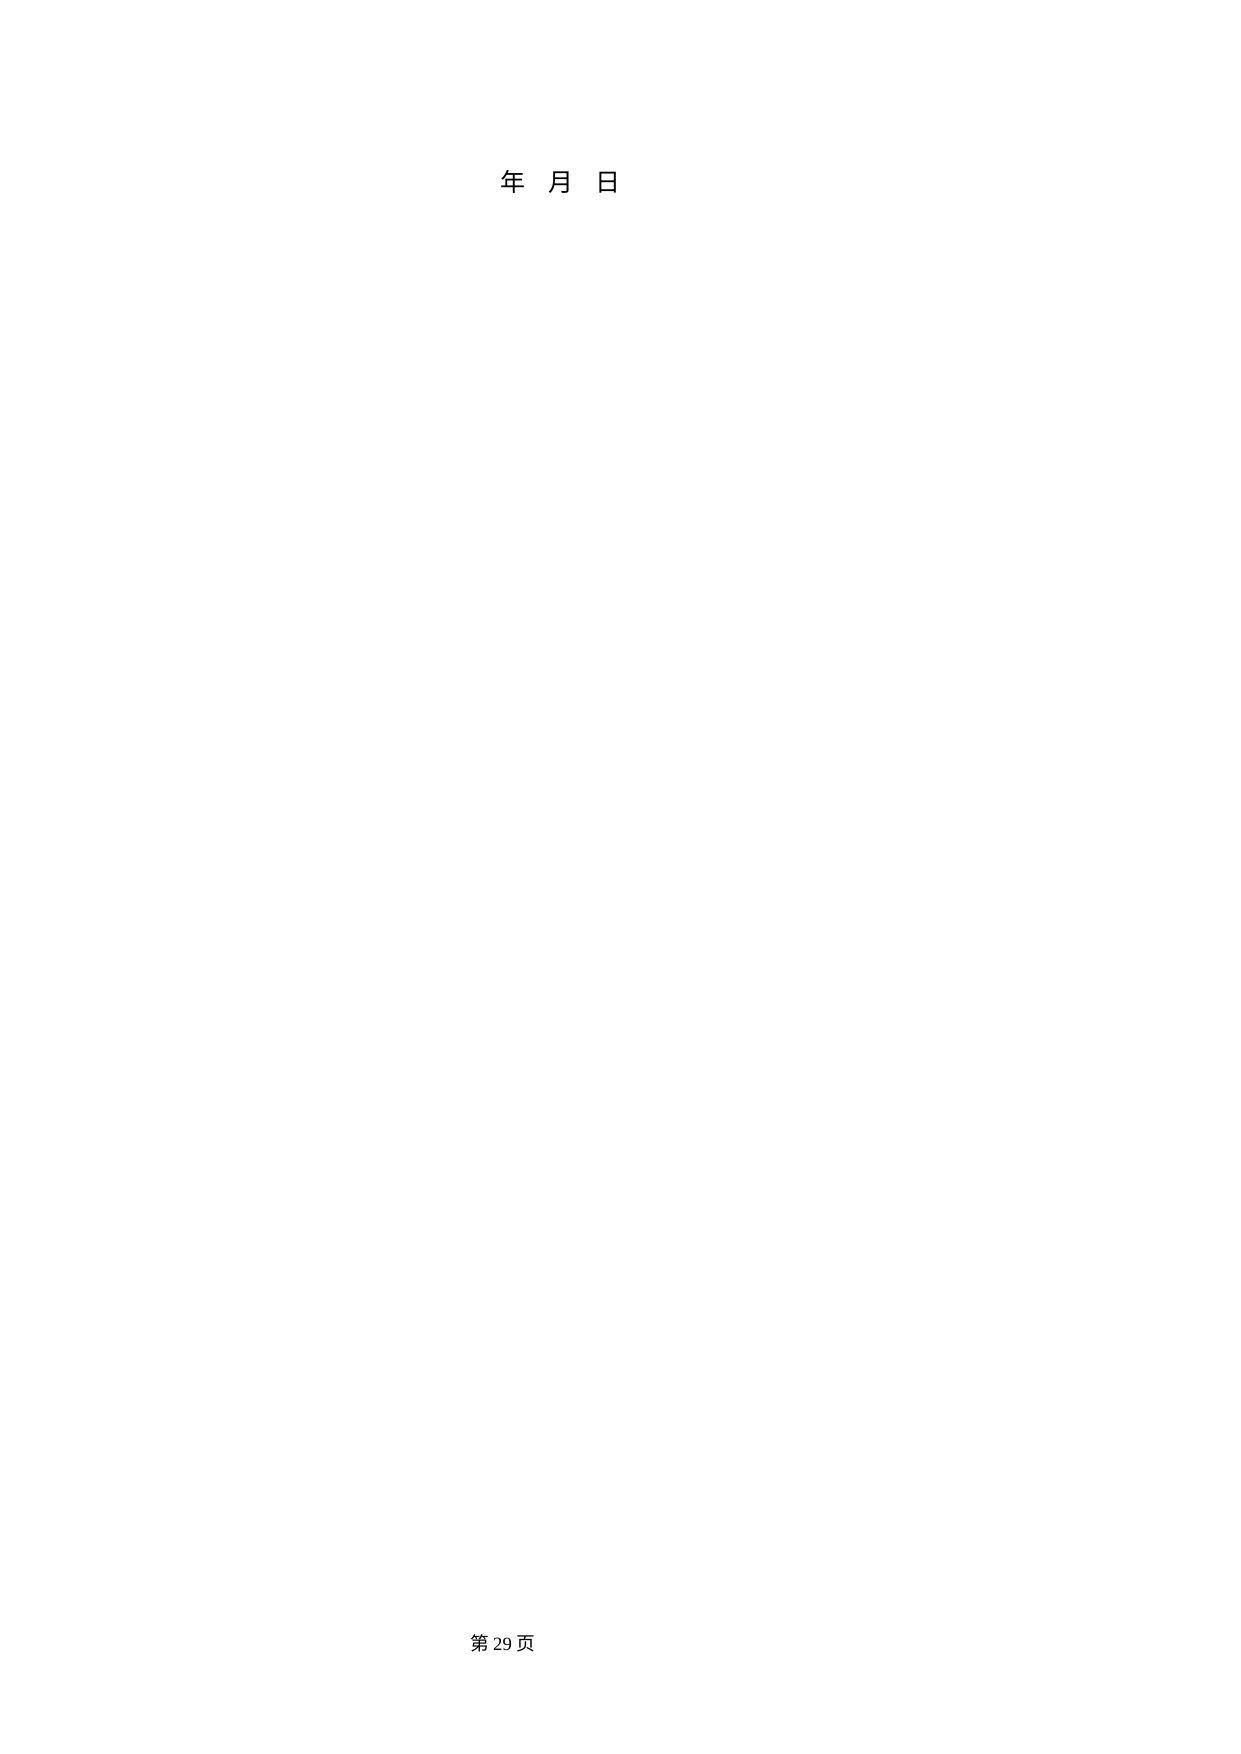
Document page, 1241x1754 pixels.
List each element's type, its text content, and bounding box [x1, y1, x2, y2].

text 年 月 日 [150, 162, 1090, 198]
